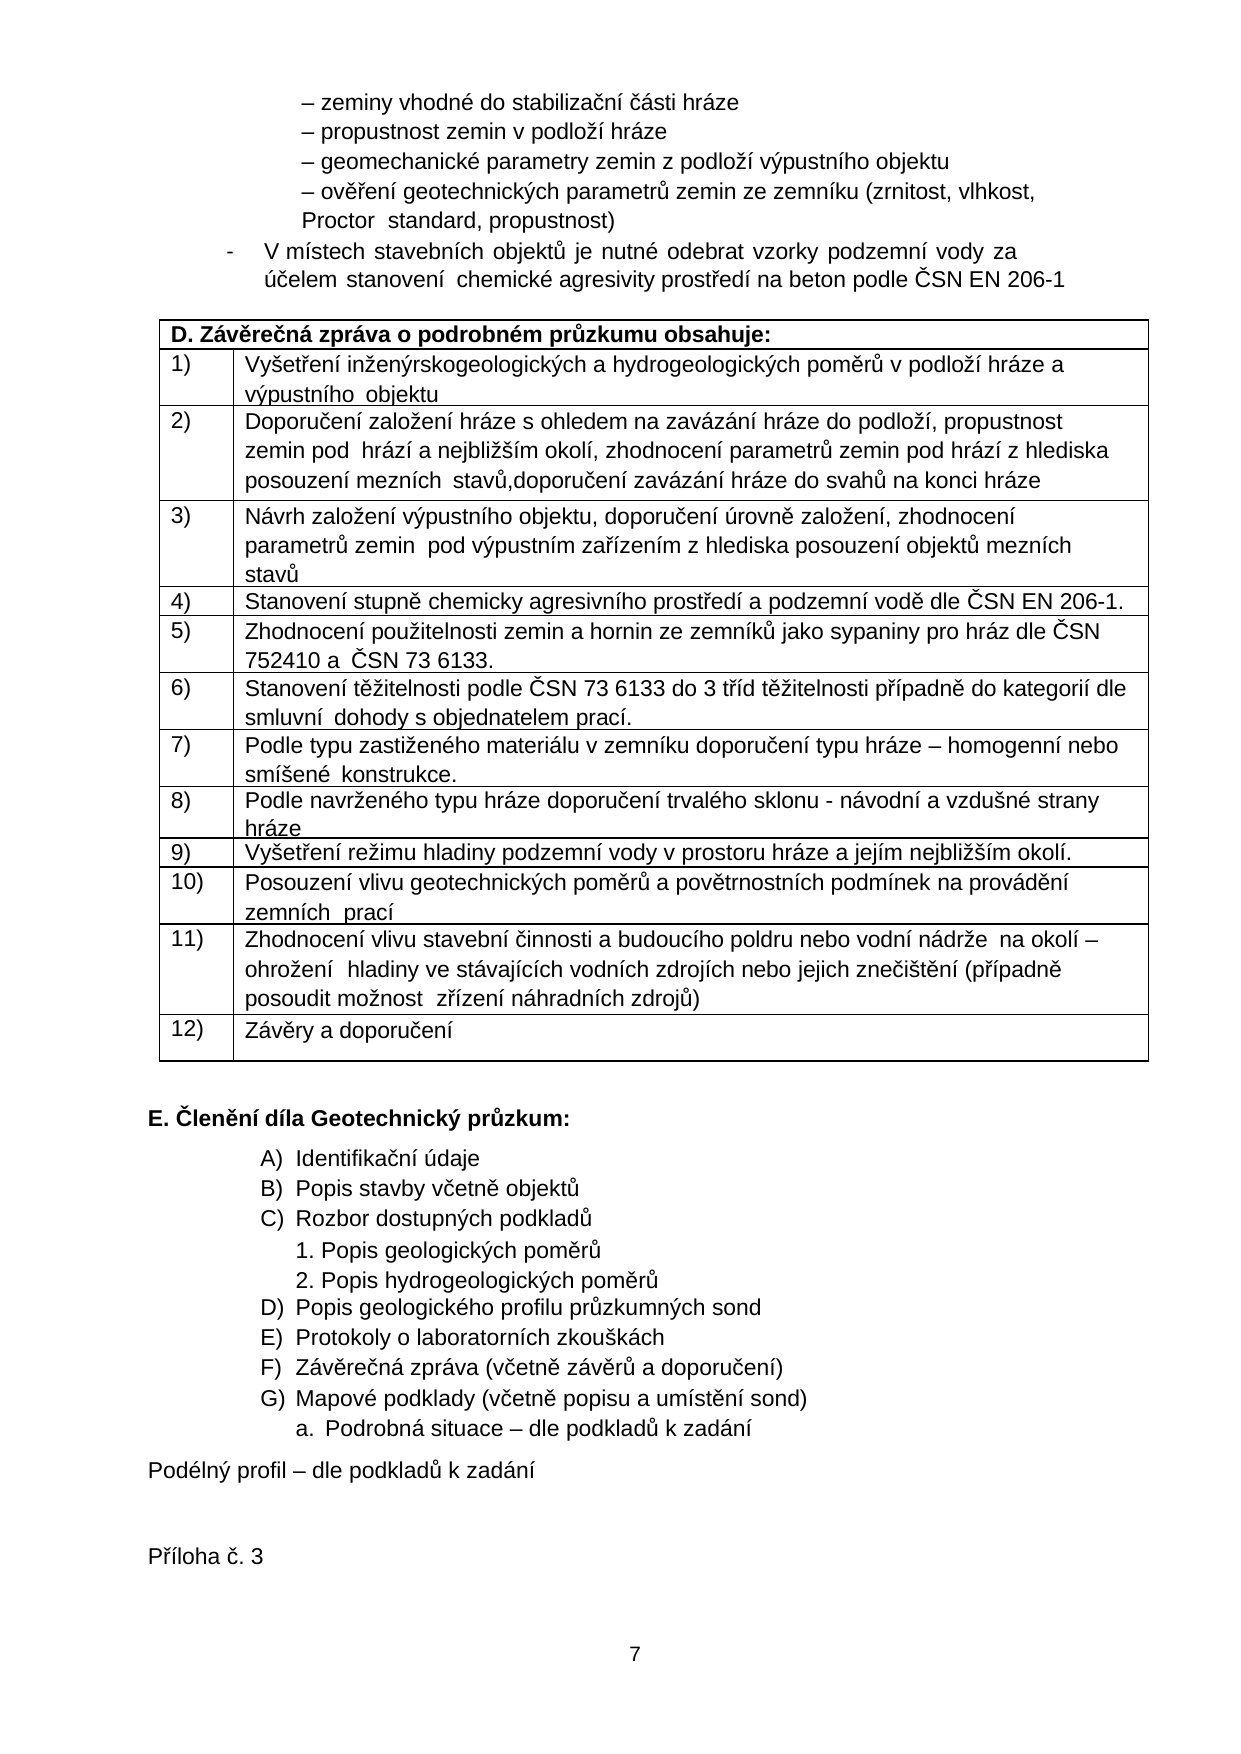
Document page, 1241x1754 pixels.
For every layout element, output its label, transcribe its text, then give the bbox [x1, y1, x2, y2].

table_cell 7) [160, 730, 233, 786]
table_cell 3) [160, 501, 233, 586]
table_cell 2) [160, 406, 233, 500]
list Závěrečná zpráva (včetně závěrů a doporučení) [260, 1354, 1122, 1381]
text 2. Popis hydrogeologických poměrů [295, 1265, 1122, 1294]
table_cell Podle navrženého typu hráze doporučení trvalého sklonu - návodní a vzdušné strany hráze [234, 787, 1148, 837]
table_cell 8) [160, 787, 233, 837]
table_cell 5) [160, 616, 233, 672]
table_cell Vyšetření režimu hladiny podzemní vody v prostoru hráze a jejím nejbližším okolí. [234, 839, 1148, 866]
table_cell 6) [160, 673, 233, 729]
table_cell Zhodnocení vlivu stavební činnosti a budoucího poldru nebo vodní nádrže na okolí – ohrožení hladiny ve stávajících vodních zdrojích nebo jejich znečištění (případně posoudit možnost zřízení náhradních zdrojů) [234, 925, 1148, 1014]
table_cell Stanovení těžitelnosti podle ČSN 73 6133 do 3 tříd těžitelnosti případně do kategorií dle smluvní dohody s objednatelem prací. [234, 673, 1148, 729]
text – ověření geotechnických parametrů zemin ze zemníku (zrnitost, vlhkost, Proctor standard, propustnost) [301, 178, 1054, 234]
text 1. Popis geologických poměrů [295, 1236, 1122, 1265]
table_cell 9) [160, 839, 233, 866]
table_cell 1) [160, 350, 233, 405]
table_cell Stanovení stupně chemicky agresivního prostředí a podzemní vodě dle ČSN EN 206-1. [234, 587, 1148, 615]
table_cell Zhodnocení použitelnosti zemin a hornin ze zemníků jako sypaniny pro hráz dle ČSN 752410 a ČSN 73 6133. [234, 616, 1148, 672]
text Podélný profil – dle podkladů k zadání [148, 1457, 1122, 1484]
list Identifikační údaje [260, 1145, 1122, 1171]
table_cell 12) [160, 1015, 233, 1060]
table_cell Doporučení založení hráze s ohledem na zavázání hráze do podloží, propustnost zemin pod hrází a nejbližším okolí, zhodnocení parametrů zemin pod hrází z hlediska posouzení mezních stavů,doporučení zavázání hráze do svahů na konci hráze [234, 406, 1148, 500]
table_cell Posouzení vlivu geotechnických poměrů a povětrnostních podmínek na provádění zemních prací [234, 868, 1148, 923]
list Mapové podklady (včetně popisu a umístění sond) [260, 1384, 1122, 1411]
text – propustnost zemin v podloží hráze [301, 118, 1122, 144]
list Rozbor dostupných podkladů [260, 1205, 1122, 1232]
text E. Členění díla Geotechnický průzkum: [148, 1103, 1122, 1132]
list Popis stavby včetně objektů [260, 1175, 1122, 1201]
list Popis geologického profilu průzkumných sond [260, 1294, 1122, 1320]
table_cell 11) [160, 925, 233, 1014]
list Podrobná situace – dle podkladů k zadání [295, 1415, 1122, 1441]
table_cell Podle typu zastiženého materiálu v zemníku doporučení typu hráze – homogenní nebo smíšené konstrukce. [234, 730, 1148, 786]
text Příloha č. 3 [148, 1543, 1122, 1569]
list V místech stavebních objektů je nutné odebrat vzorky podzemní vody za účelem stanovení chemické agresivity prostředí na beton podle ČSN EN 206-1 [226, 237, 1096, 292]
table_cell Závěry a doporučení [234, 1015, 1148, 1060]
table_cell 10) [160, 868, 233, 923]
list Protokoly o laboratorních zkouškách [260, 1324, 1122, 1350]
text – geomechanické parametry zemin z podloží výpustního objektu [301, 148, 1122, 174]
table_cell 4) [160, 587, 233, 615]
table_cell Vyšetření inženýrskogeologických a hydrogeologických poměrů v podloží hráze a výpustního objektu [234, 350, 1148, 405]
text – zeminy vhodné do stabilizační části hráze [301, 89, 1122, 115]
table_header D. Závěrečná zpráva o podrobném průzkumu obsahuje: [160, 321, 1148, 348]
table_cell Návrh založení výpustního objektu, doporučení úrovně založení, zhodnocení parametrů zemin pod výpustním zařízením z hlediska posouzení objektů mezních stavů [234, 501, 1148, 586]
